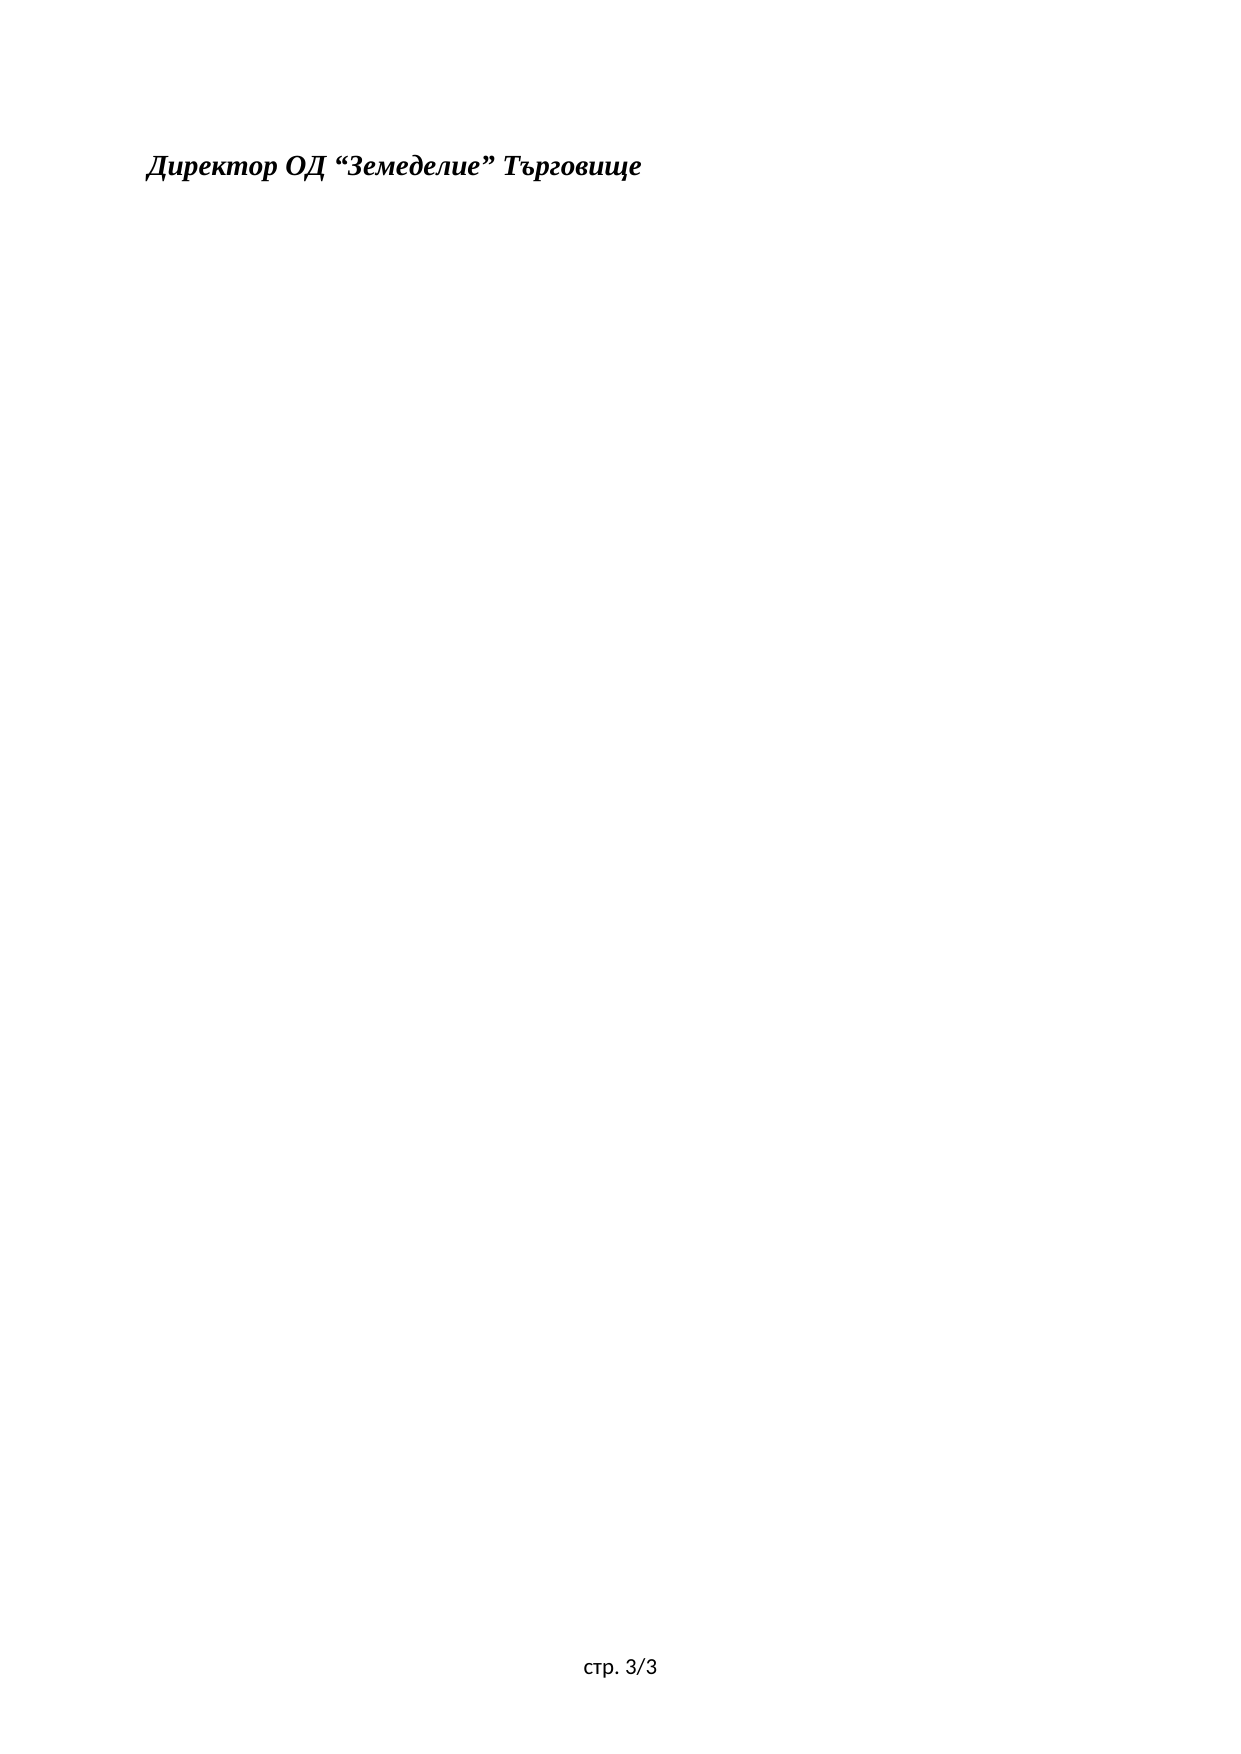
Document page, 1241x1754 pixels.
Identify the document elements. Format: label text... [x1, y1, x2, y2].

title Директор ОД “Земеделие” Търговище [148, 148, 1093, 181]
